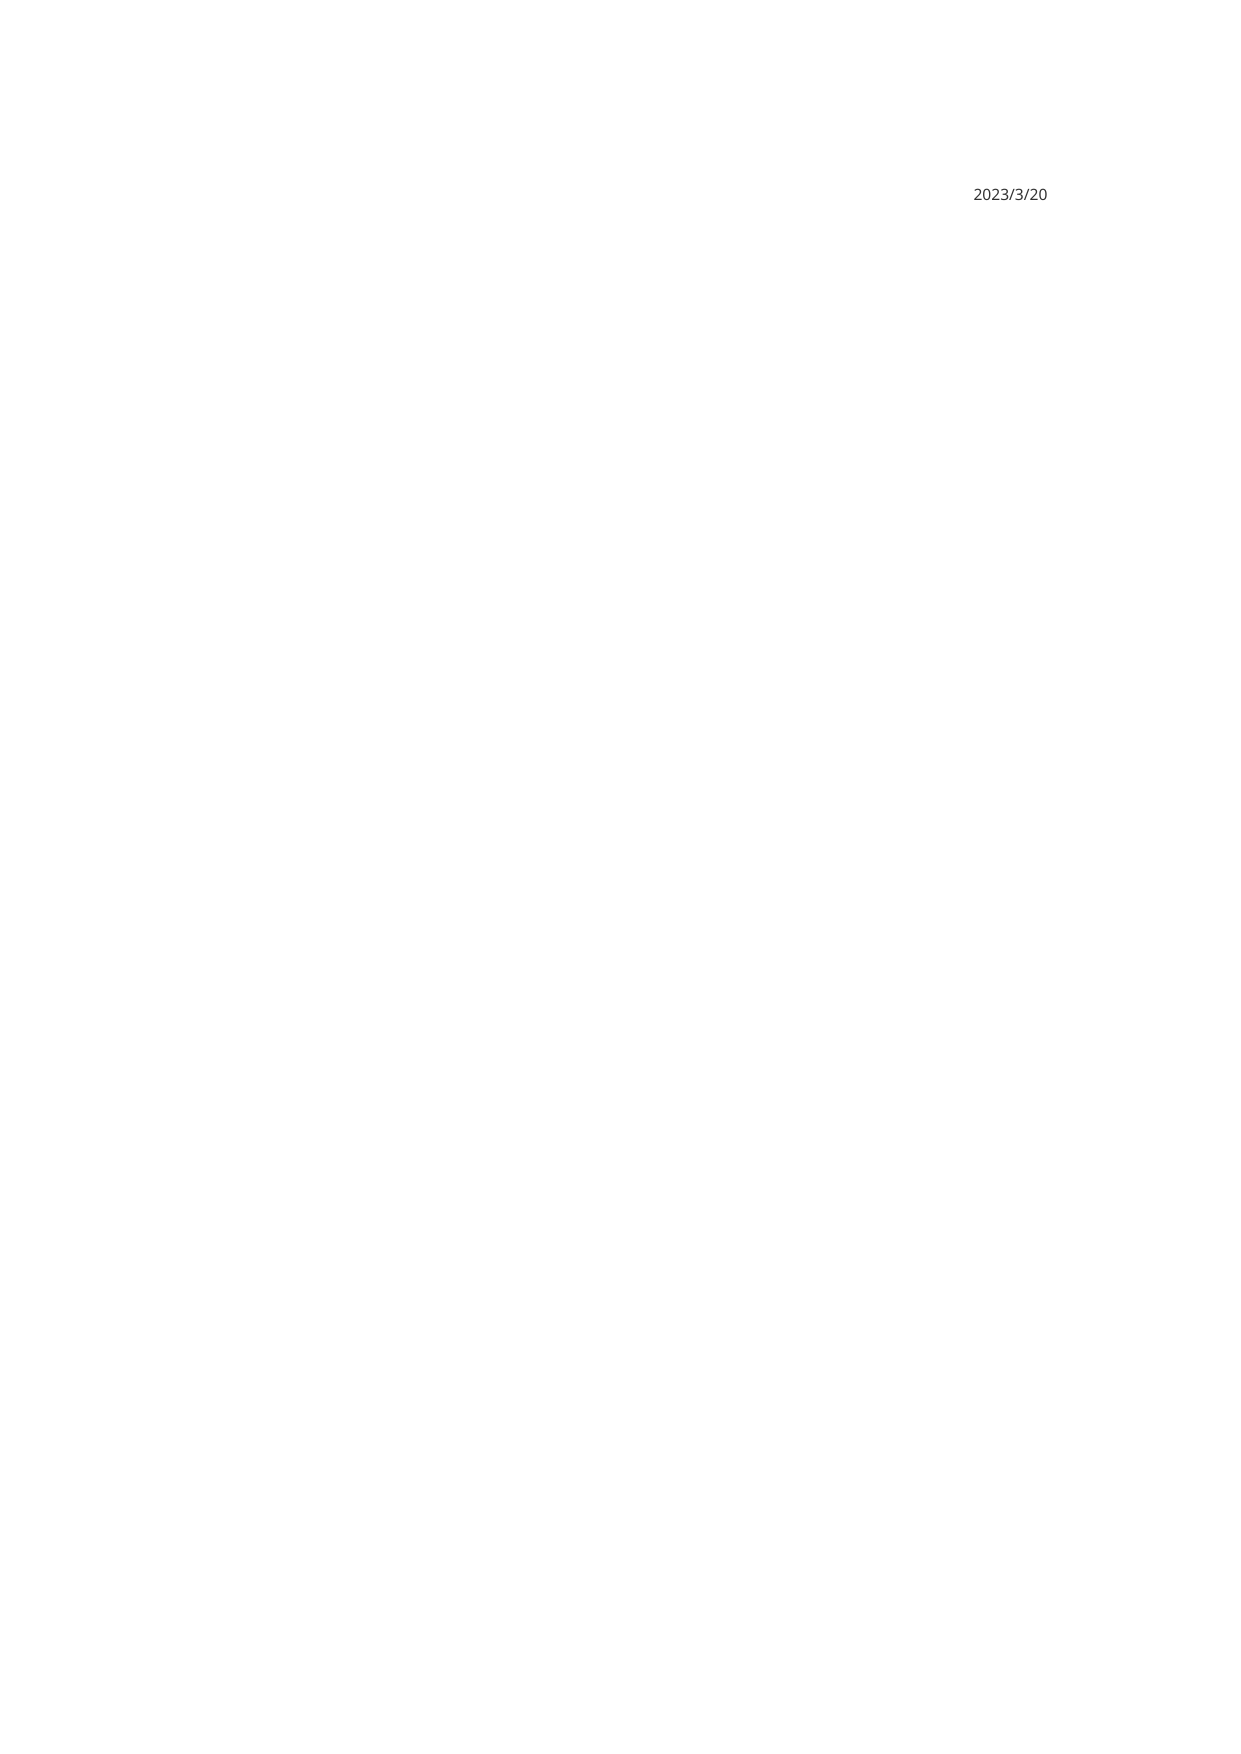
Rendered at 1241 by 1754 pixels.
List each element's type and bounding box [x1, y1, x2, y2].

table_header [188, 162, 1053, 269]
